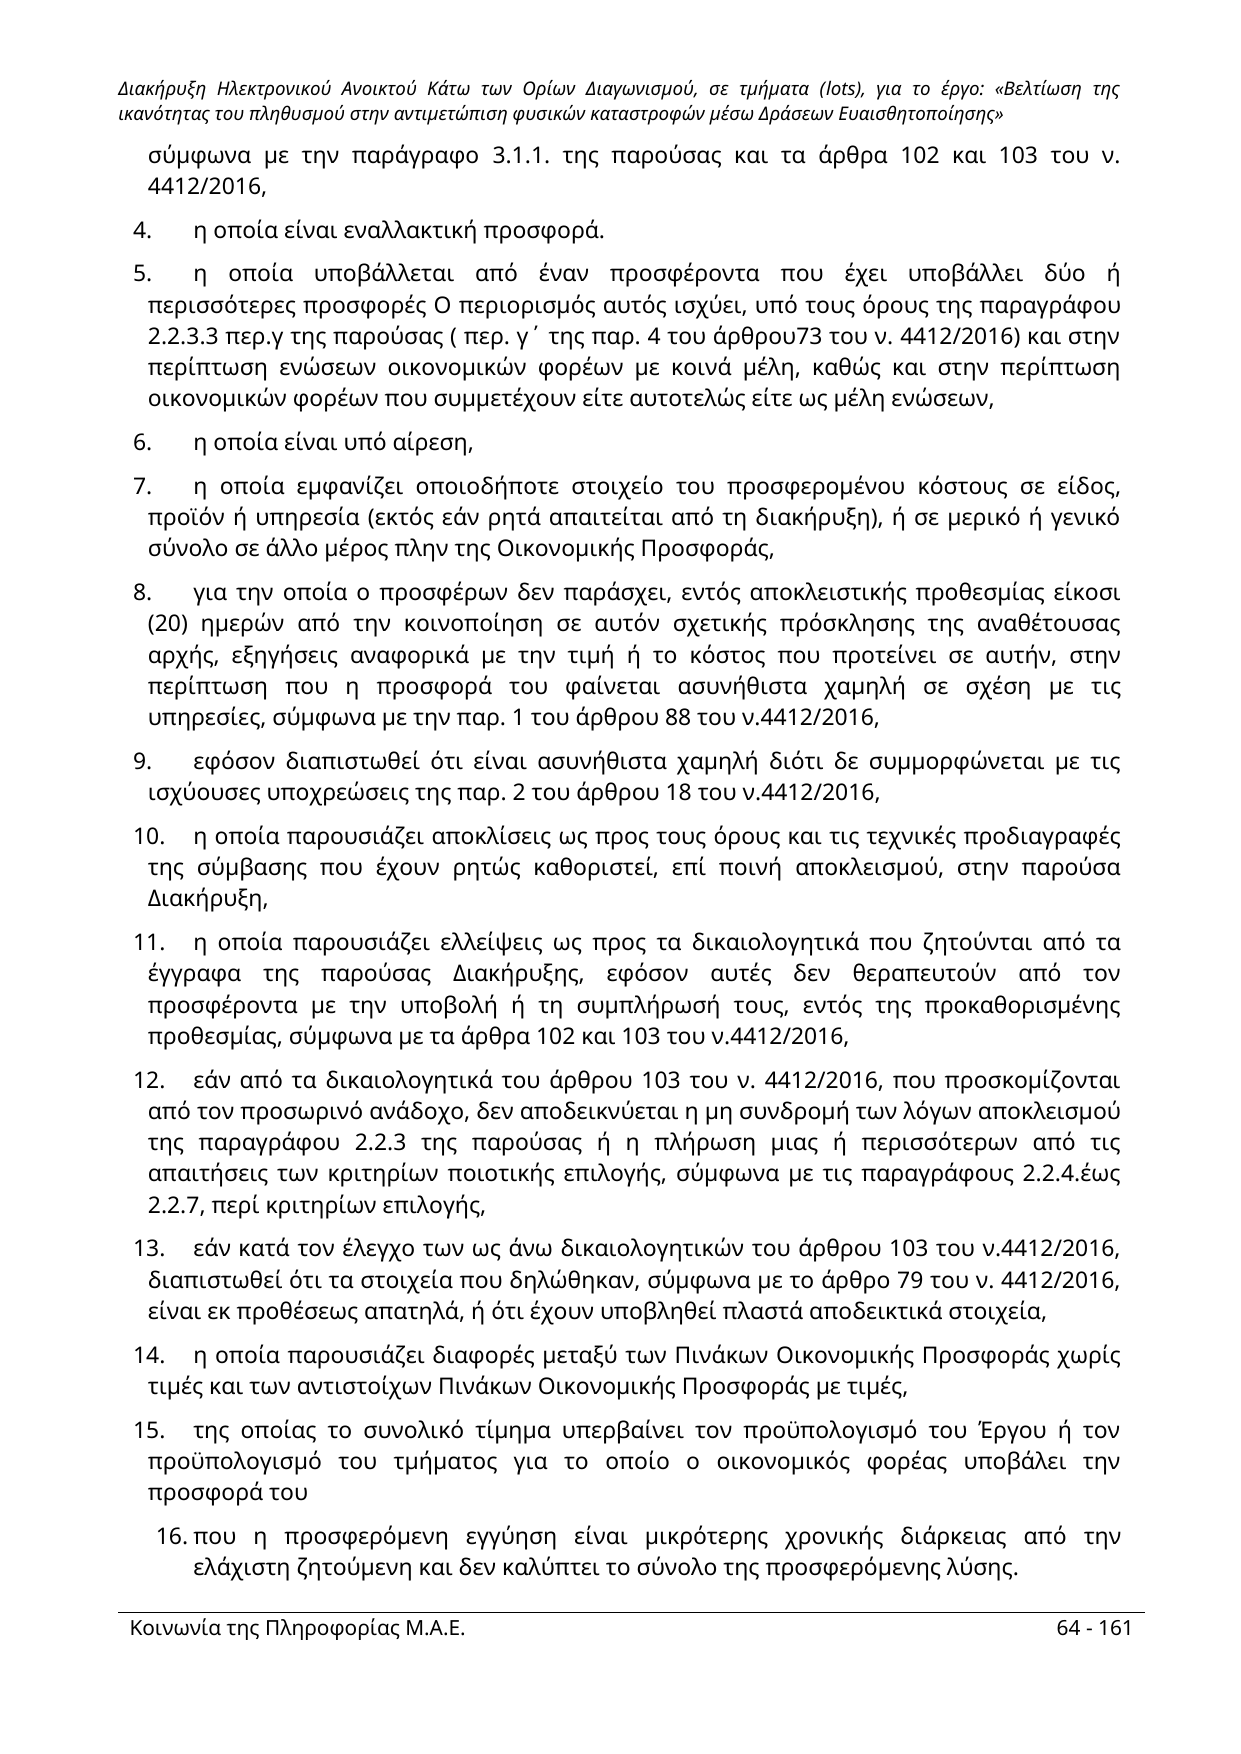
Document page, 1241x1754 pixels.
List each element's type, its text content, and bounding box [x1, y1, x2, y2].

list της οποίας το συνολικό τίμημα υπερβαίνει τον προϋπολογισμό του Έργου ή τον προϋπολογισμό του τμήματος για το οποίο ο οικονομικός φορέας υποβάλει την προσφορά του [133, 1413, 1122, 1507]
list εφόσον διαπιστωθεί ότι είναι ασυνήθιστα χαμηλή διότι δε συμμορφώνεται με τις ισχύουσες υποχρεώσεις της παρ. 2 του άρθρου 18 του ν.4412/2016, [133, 745, 1122, 807]
list η οποία εμφανίζει οποιοδήποτε στοιχείο του προσφερομένου κόστους σε είδος, προϊόν ή υπηρεσία (εκτός εάν ρητά απαιτείται από τη διακήρυξη), ή σε μερικό ή γενικό σύνολο σε άλλο μέρος πλην της Οικονομικής Προσφοράς, [133, 470, 1122, 563]
list εάν κατά τον έλεγχο των ως άνω δικαιολογητικών του άρθρου 103 του ν.4412/2016, διαπιστωθεί ότι τα στοιχεία που δηλώθηκαν, σύμφωνα με το άρθρο 79 του ν. 4412/2016, είναι εκ προθέσεως απατηλά, ή ότι έχουν υποβληθεί πλαστά αποδεικτικά στοιχεία, [133, 1232, 1122, 1326]
list για την οποία ο προσφέρων δεν παράσχει, εντός αποκλειστικής προθεσμίας είκοσι (20) ημερών από την κοινοποίηση σε αυτόν σχετικής πρόσκλησης της αναθέτουσας αρχής, εξηγήσεις αναφορικά με την τιμή ή το κόστος που προτείνει σε αυτήν, στην περίπτωση που η προσφορά του φαίνεται ασυνήθιστα χαμηλή σε σχέση με τις υπηρεσίες, σύμφωνα με την παρ. 1 του άρθρου 88 του ν.4412/2016, [133, 576, 1122, 732]
list η οποία παρουσιάζει αποκλίσεις ως προς τους όρους και τις τεχνικές προδιαγραφές της σύμβασης που έχουν ρητώς καθοριστεί, επί ποινή αποκλεισμού, στην παρούσα Διακήρυξη, [133, 820, 1122, 913]
list που η προσφερόμενη εγγύηση είναι μικρότερης χρονικής διάρκειας από την ελάχιστη ζητούμενη και δεν καλύπτει το σύνολο της προσφερόμενης λύσης. [156, 1520, 1122, 1582]
list εάν από τα δικαιολογητικά του άρθρου 103 του ν. 4412/2016, που προσκομίζονται από τον προσωρινό ανάδοχο, δεν αποδεικνύεται η μη συνδρομή των λόγων αποκλεισμού της παραγράφου 2.2.3 της παρούσας ή η πλήρωση μιας ή περισσότερων από τις απαιτήσεις των κριτηρίων ποιοτικής επιλογής, σύμφωνα με τις παραγράφους 2.2.4.έως 2.2.7, περί κριτηρίων επιλογής, [133, 1063, 1122, 1220]
list η οποία υποβάλλεται από έναν προσφέροντα που έχει υποβάλλει δύο ή περισσότερες προσφορές Ο περιορισμός αυτός ισχύει, υπό τους όρους της παραγράφου 2.2.3.3 περ.γ της παρούσας ( περ. γ΄ της παρ. 4 του άρθρου73 του ν. 4412/2016) και στην περίπτωση ενώσεων οικονομικών φορέων με κοινά μέλη, καθώς και στην περίπτωση οικονομικών φορέων που συμμετέχουν είτε αυτοτελώς είτε ως μέλη ενώσεων, [133, 257, 1122, 413]
list η οποία είναι υπό αίρεση, [133, 426, 1122, 457]
list η οποία παρουσιάζει ελλείψεις ως προς τα δικαιολογητικά που ζητούνται από τα έγγραφα της παρούσας Διακήρυξης, εφόσον αυτές δεν θεραπευτούν από τον προσφέροντα με την υποβολή ή τη συμπλήρωσή τους, εντός της προκαθορισμένης προθεσμίας, σύμφωνα με τα άρθρα 102 και 103 του ν.4412/2016, [133, 926, 1122, 1051]
list η οποία παρουσιάζει διαφορές μεταξύ των Πινάκων Οικονομικής Προσφοράς χωρίς τιμές και των αντιστοίχων Πινάκων Οικονομικής Προσφοράς με τιμές, [133, 1338, 1122, 1401]
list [133, 138, 1122, 201]
list η οποία είναι εναλλακτική προσφορά. [133, 213, 1122, 245]
